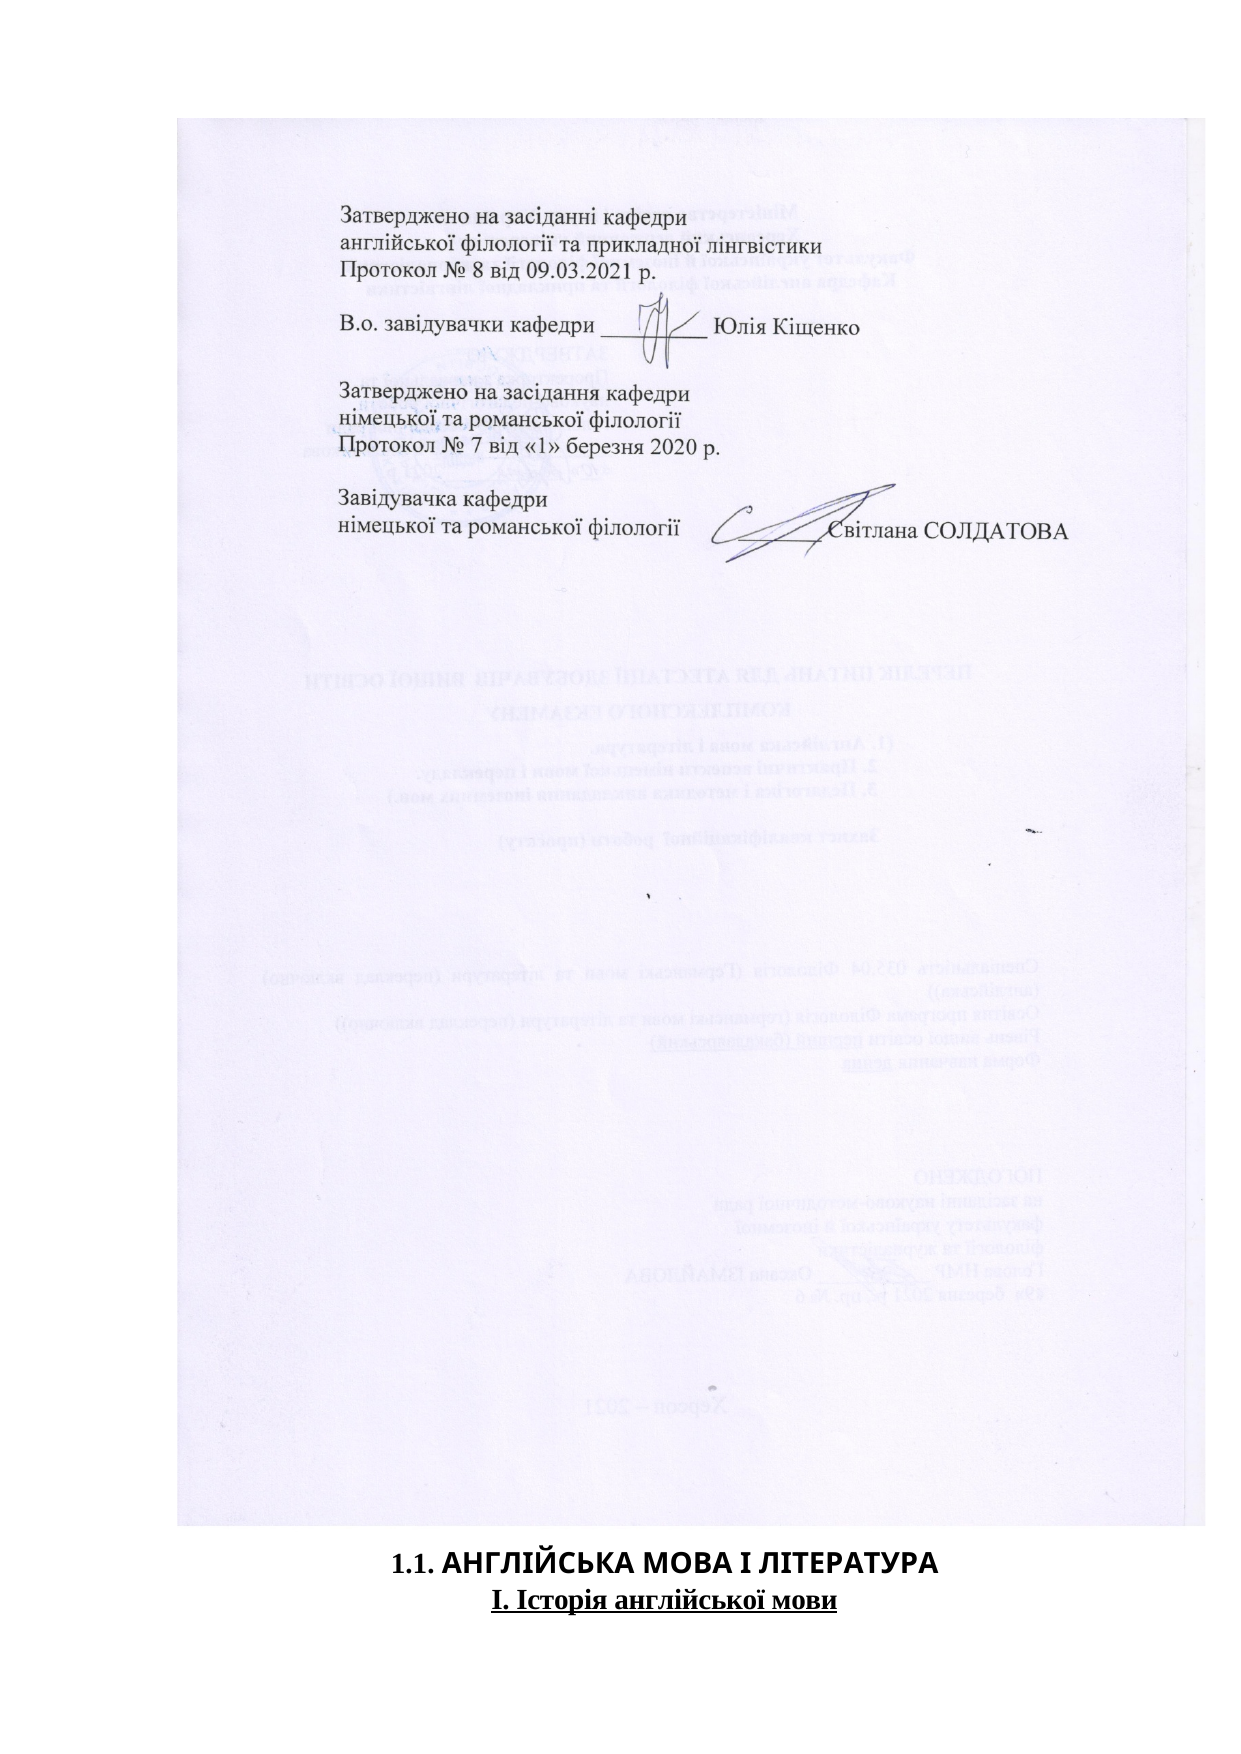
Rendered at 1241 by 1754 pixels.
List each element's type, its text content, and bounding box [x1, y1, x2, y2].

text І. Історія англійської мови [177, 1582, 1152, 1615]
text 1.1. Англійська мова і література [177, 1543, 1152, 1582]
picture [177, 118, 1206, 1543]
